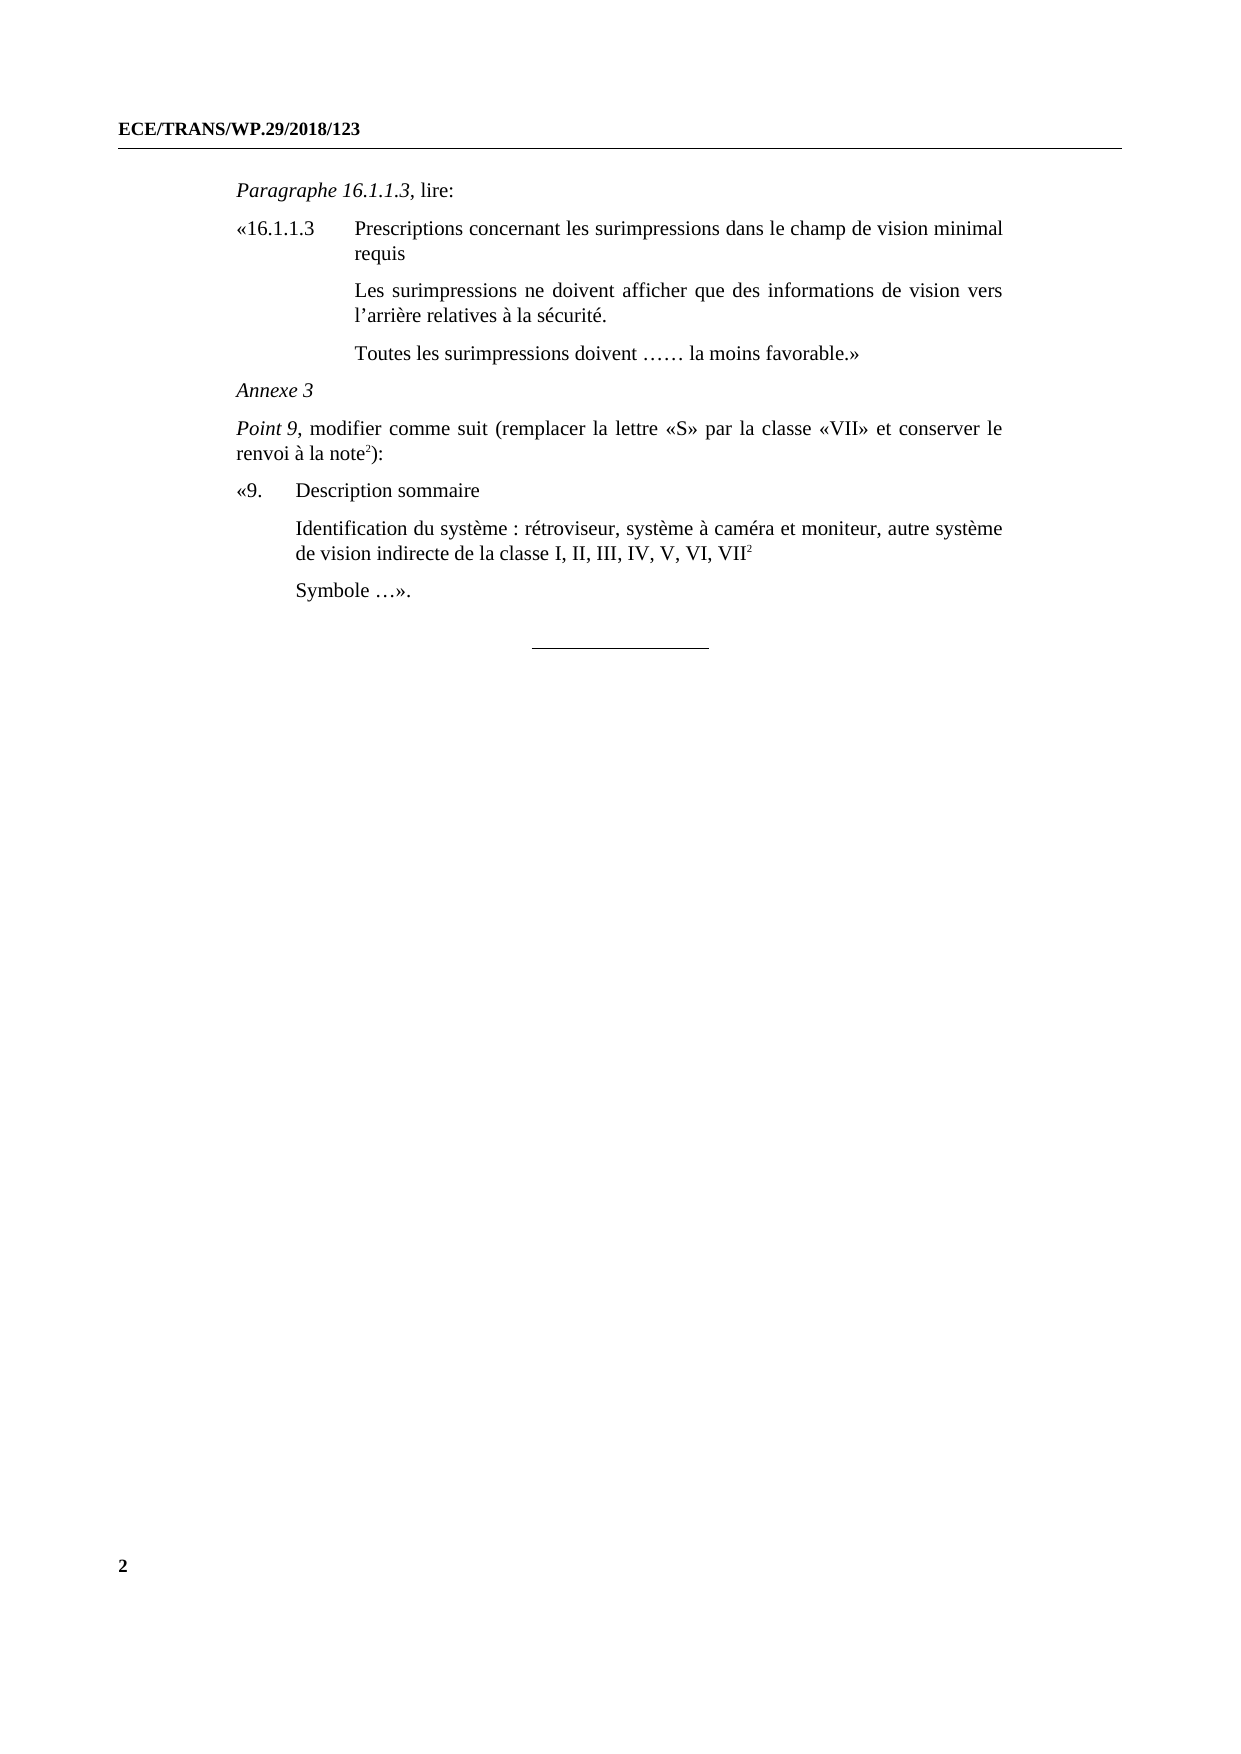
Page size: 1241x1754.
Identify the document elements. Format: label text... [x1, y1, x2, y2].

text «9. Description sommaire [236, 477, 1004, 502]
text Les surimpressions ne doivent afficher que des informations de vision vers l’arrière relatives à la sécurité. [236, 277, 1004, 327]
text Symbole …». [236, 577, 1004, 602]
text Point 9, modifier comme suit (remplacer la lettre «S» par la classe «VII» et conserver le renvoi à la note2): [236, 415, 1004, 465]
text Toutes les surimpressions doivent …… la moins favorable.» [236, 340, 1004, 365]
text Paragraphe 16.1.1.3, lire: [236, 177, 1004, 202]
text Annexe 3 [236, 377, 1004, 402]
text Identification du système : rétroviseur, système à caméra et moniteur, autre système de vision indirecte de la classe I, II, III, IV, V, VI, VII2 [236, 515, 1004, 565]
text «16.1.1.3 Prescriptions concernant les surimpressions dans le champ de vision minimal requis [236, 215, 1004, 265]
